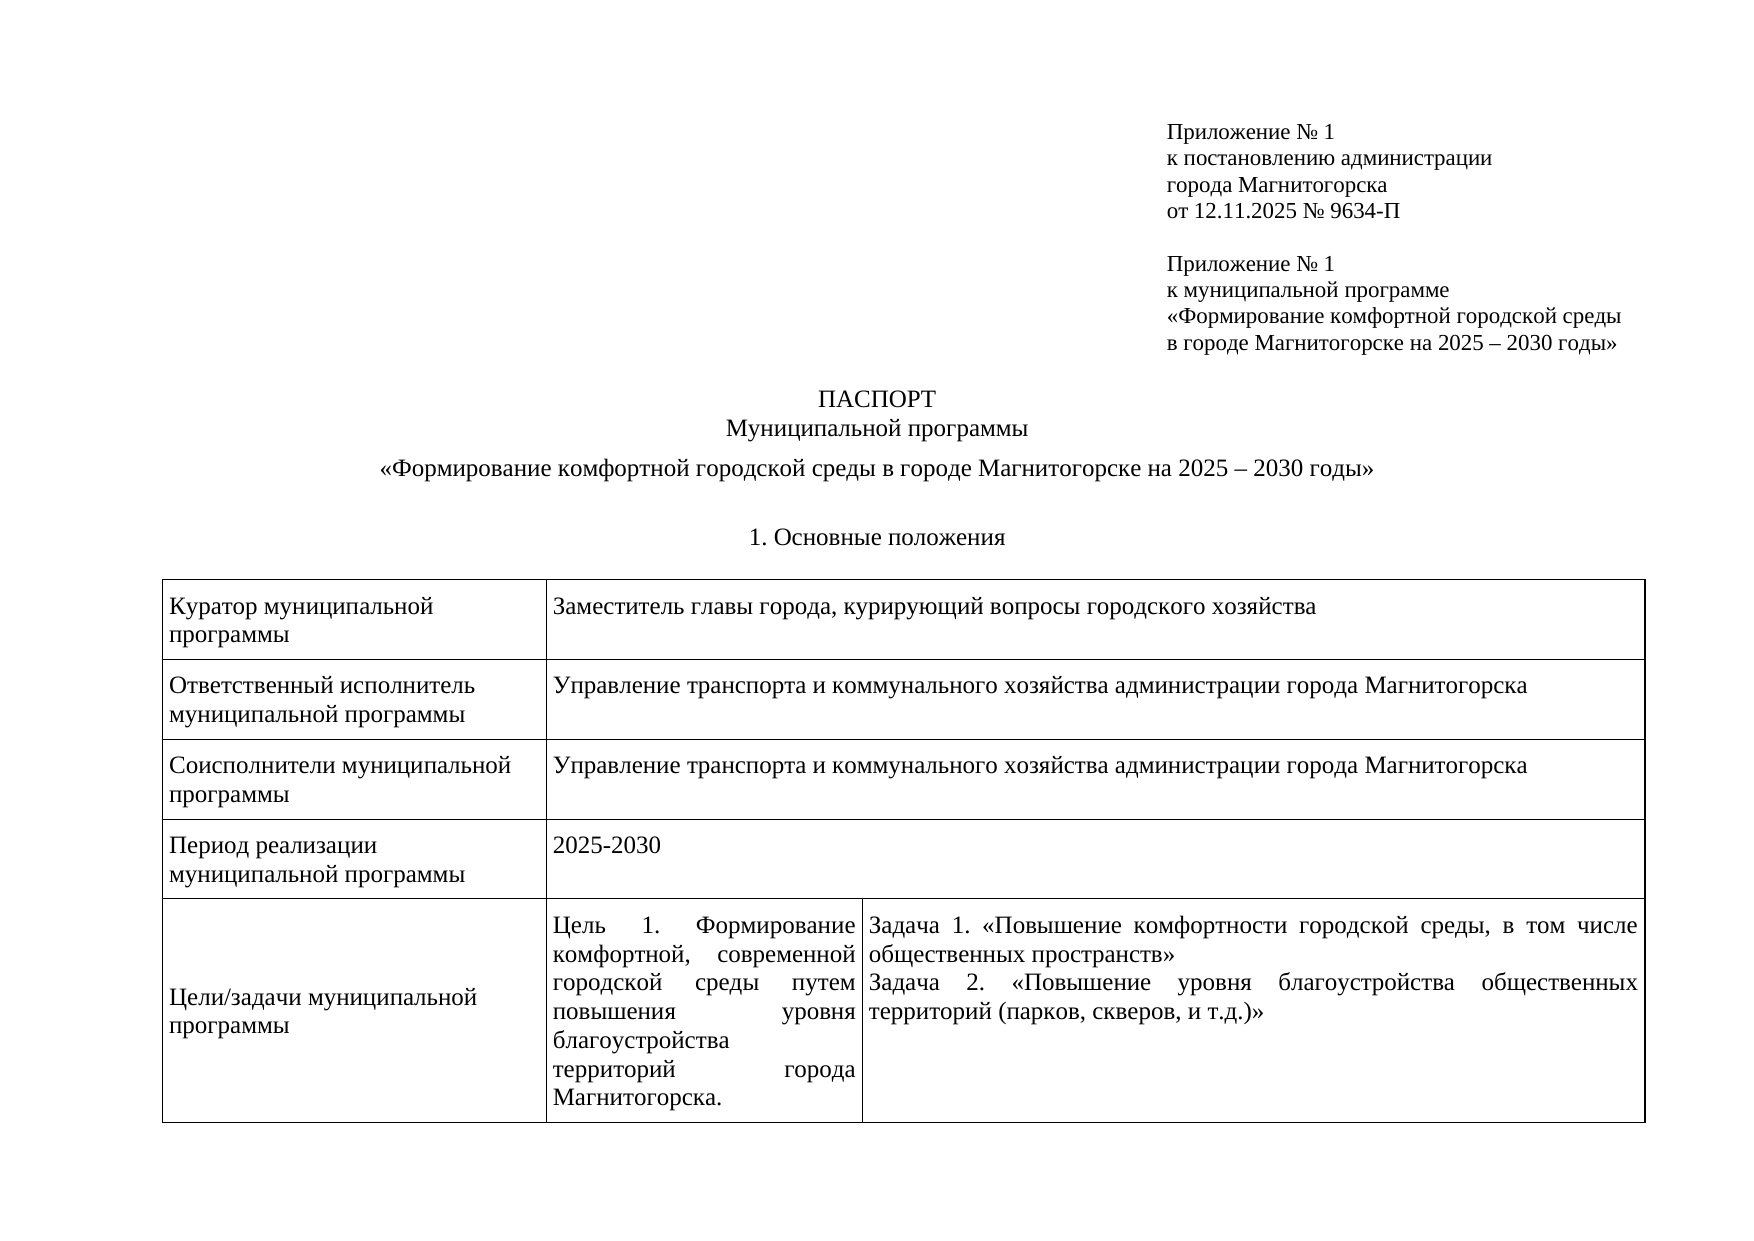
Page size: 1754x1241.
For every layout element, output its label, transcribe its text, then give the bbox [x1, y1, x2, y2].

text к постановлению администрации [118, 144, 1636, 171]
text от 12.11.2025 № 9634-П [118, 197, 1636, 223]
table_cell Управление транспорта и коммунального хозяйства администрации города Магнитогорска [547, 660, 1644, 739]
text Муниципальной программы [118, 413, 1636, 442]
table_cell Период реализации муниципальной программы [163, 820, 546, 898]
table_header Куратор муниципальной программы [163, 580, 546, 659]
text 1. Основные положения [118, 522, 1636, 550]
text Приложение № 1 [118, 118, 1636, 144]
text ПАСПОРТ [118, 384, 1636, 413]
table_cell Цель 1. Формирование комфортной, современной городской среды путем повышения уровня благоустройства территорий города Магнитогорска. [547, 899, 862, 1122]
text города Магнитогорска [118, 171, 1636, 197]
table_cell Ответственный исполнитель муниципальной программы [163, 660, 546, 739]
table_cell Управление транспорта и коммунального хозяйства администрации города Магнитогорска [547, 740, 1644, 818]
text «Формирование комфортной городской среды [118, 303, 1636, 329]
table_header Заместитель главы города, курирующий вопросы городского хозяйства [547, 580, 1644, 659]
table_cell Цели/задачи муниципальной программы [163, 899, 546, 1122]
text Приложение № 1 [118, 250, 1636, 276]
text к муниципальной программе [118, 276, 1636, 303]
table_cell Задача 1. «Повышение комфортности городской среды, в том числе общественных пространств» Задача 2. «Повышение уровня благоустройства общественных территорий (парков, скверов, и т.д.)» [863, 899, 1644, 1122]
text в городе Магнитогорске на 2025 – 2030 годы» [118, 329, 1636, 355]
table_cell Соисполнители муниципальной программы [163, 740, 546, 818]
table_cell 2025-2030 [547, 820, 1644, 898]
subtitle «Формирование комфортной городской среды в городе Магнитогорске на 2025 – 2030 годы» [118, 453, 1636, 482]
